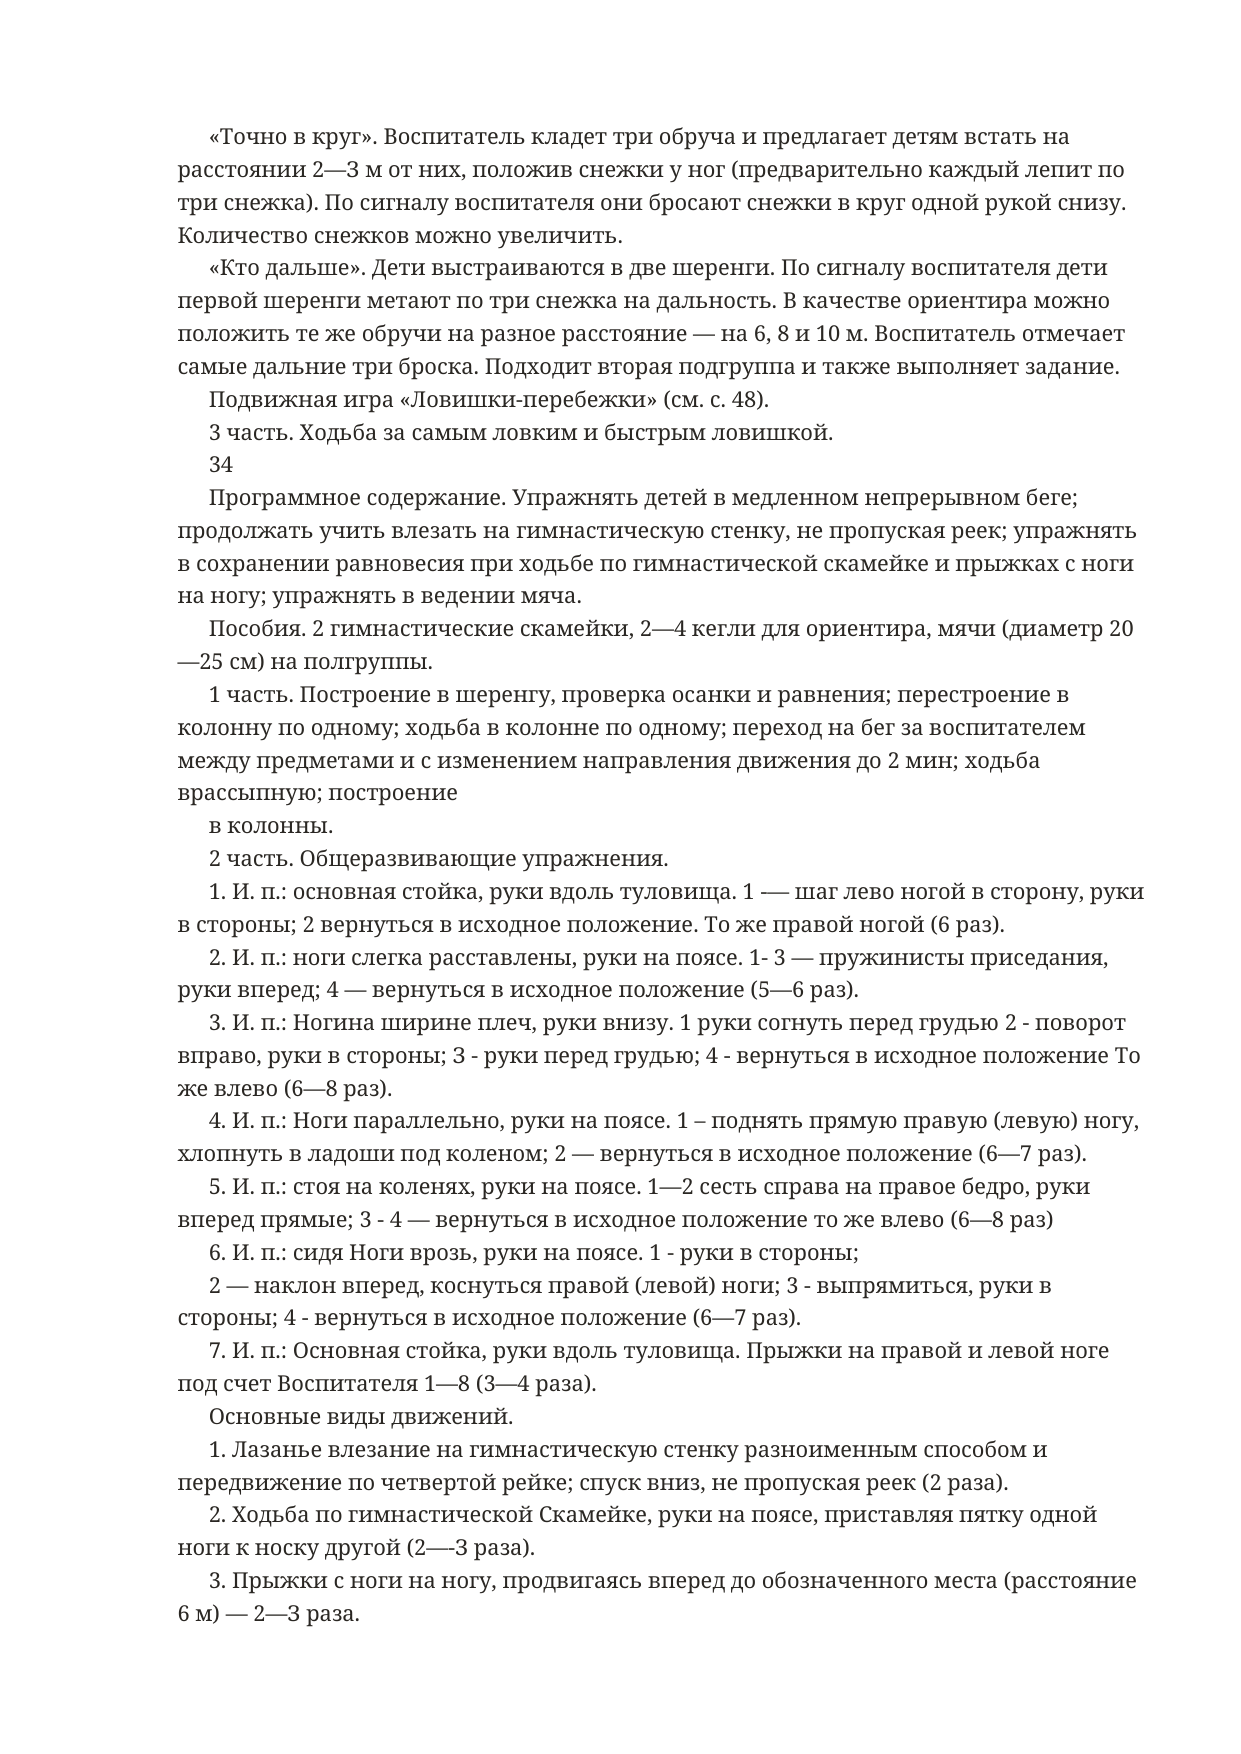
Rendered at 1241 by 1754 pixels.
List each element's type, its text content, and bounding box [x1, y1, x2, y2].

text 5. И. п.: стоя на коленях, руки на поясе. 1—2 сесть справа на правое бедро, руки вперед прямые; 3 - 4 — вернуться в исходное положение то же влево (6—8 раз) [177, 1168, 1152, 1234]
text «Кто дальше». Дети выстраиваются в две шеренги. По сигналу воспитателя дети первой шеренги метают по три снежка на дальность. В качестве ориентира можно положить те же обручи на разное расстояние — на 6, 8 и 10 м. Воспитатель отмечает самые дальние три броска. Подходит вторая подгруппа и также выполняет задание. [177, 249, 1152, 381]
text Подвижная игра «Ловишки-перебежки» (см. с. 48). [177, 381, 1152, 413]
text 3. И. п.: Ногина ширине плеч, руки внизу. 1 руки согнуть перед грудью 2 - поворот вправо, руки в стороны; З - руки перед грудью; 4 - вернуться в исходное положение То же влево (6—8 раз). [177, 1004, 1152, 1102]
text 1 часть. Построение в шеренгу, проверка осанки и равнения; перестроение в колонну по одному; ходьба в колонне по одному; переход на бег за воспитателем между предметами и с изменением направления движения до 2 мин; ходьба врассыпную; построение [177, 676, 1152, 807]
text Основные виды движений. [177, 1398, 1152, 1431]
text 1. Лазанье влезание на гимнастическую стенку разноименным способом и передвижение по четвертой рейке; спуск вниз, не пропуская реек (2 раза). [177, 1431, 1152, 1496]
text 2 часть. Общеразвивающие упражнения. [177, 840, 1152, 873]
text «Точно в круг». Воспитатель кладет три обруча и предлагает детям встать на расстоянии 2—З м от них, положив снежки у ног (предварительно каждый лепит по три снежка). По сигналу воспитателя они бросают снежки в круг одной рукой снизу. Количество снежков можно увеличить. [177, 118, 1152, 249]
text 6. И. п.: сидя Ноги врозь, руки на поясе. 1 - руки в стороны; [177, 1234, 1152, 1267]
text 3. Прыжки с ноги на ногу, продвигаясь вперед до обозначенного места (расстояние 6 м) — 2—З раза. [177, 1562, 1152, 1627]
text Программное содержание. Упражнять детей в медленном непрерывном беге; продолжать учить влезать на гимнастическую стенку, не пропуская реек; упражнять в сохранении равновесия при ходьбе по гимнастической скамейке и прыжках с ноги на ногу; упражнять в ведении мяча. [177, 479, 1152, 610]
text 4. И. п.: Ноги параллельно, руки на поясе. 1 – поднять прямую правую (левую) ногу, хлопнуть в ладоши под коленом; 2 — вернуться в исходное положение (6—7 раз). [177, 1102, 1152, 1168]
text 2. Ходьба по гимнастической Скамейке, руки на поясе, приставляя пятку одной ноги к носку другой (2—-З раза). [177, 1496, 1152, 1562]
text 1. И. п.: основная стойка, руки вдоль туловища. 1 -— шаг лево ногой в сторону, руки в стороны; 2 вернуться в исходное положение. То же правой ногой (6 раз). [177, 873, 1152, 938]
text 34 [177, 446, 1152, 479]
text 7. И. п.: Основная стойка, руки вдоль туловища. Прыжки на правой и левой ноге под счет Воспитателя 1—8 (3—4 раза). [177, 1332, 1152, 1398]
text 2. И. п.: ноги слегка расставлены, руки на поясе. 1- 3 — пружинисты приседания, руки вперед; 4 — вернуться в исходное положение (5—6 раз). [177, 938, 1152, 1004]
text в колонны. [177, 807, 1152, 840]
text Пособия. 2 гимнастические скамейки, 2—4 кегли для ориентира, мячи (диаметр 20—25 см) на полгруппы. [177, 610, 1152, 676]
text 3 часть. Ходьба за самым ловким и быстрым ловишкой. [177, 413, 1152, 446]
text 2 — наклон вперед, коснуться правой (левой) ноги; 3 - выпрямиться, руки в стороны; 4 - вернуться в исходное положение (6—7 раз). [177, 1267, 1152, 1332]
